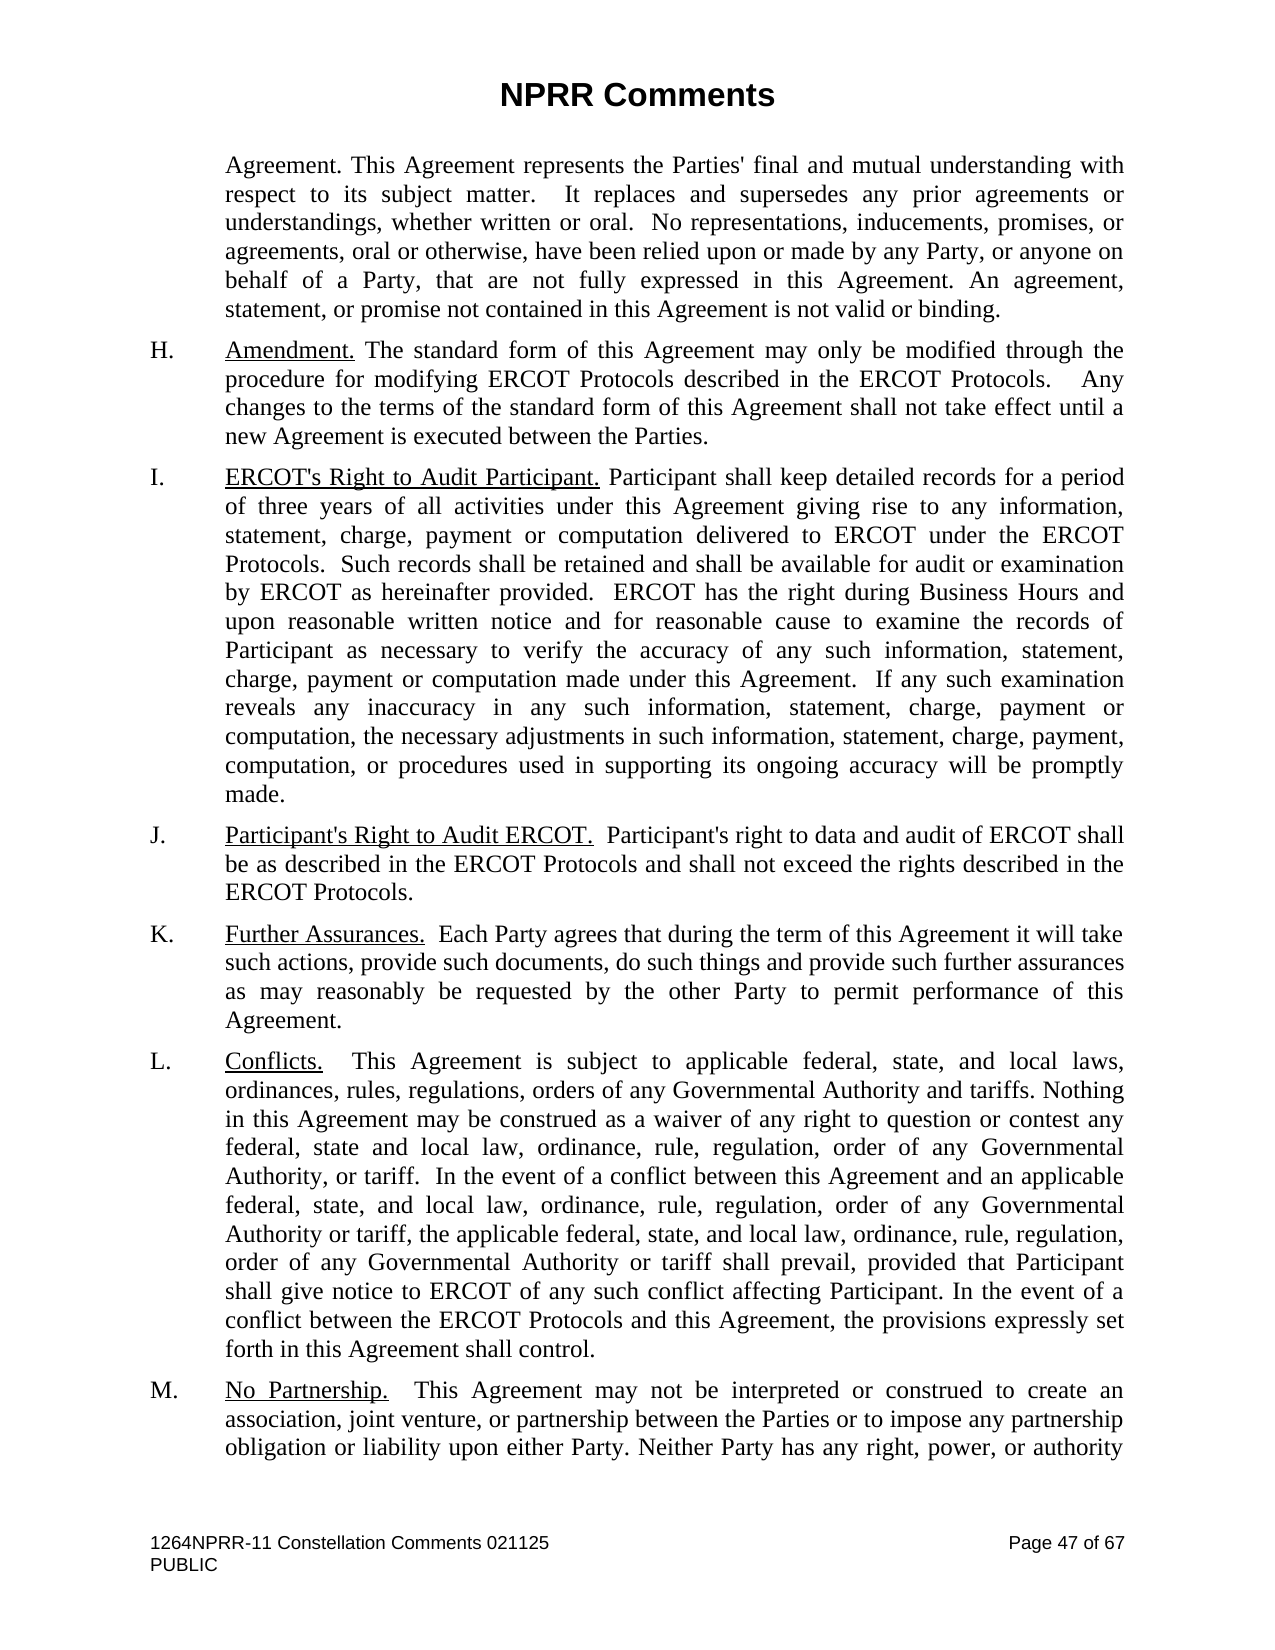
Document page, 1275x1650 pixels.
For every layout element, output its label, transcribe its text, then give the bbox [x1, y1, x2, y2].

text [150, 1375, 1125, 1461]
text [150, 150, 1125, 322]
text J. Participant's Right to Audit ERCOT. Participant's right to data and audit of ERCOT shall be as described in the ERCOT Protocols and shall not exceed the rights described in the ERCOT Protocols. [150, 820, 1125, 906]
text H. Amendment. The standard form of this Agreement may only be modified through the procedure for modifying ERCOT Protocols described in the ERCOT Protocols. Any changes to the terms of the standard form of this Agreement shall not take effect until a new Agreement is executed between the Parties. [150, 335, 1125, 450]
text I. ERCOT's Right to Audit Participant. Participant shall keep detailed records for a period of three years of all activities under this Agreement giving rise to any information, statement, charge, payment or computation delivered to ERCOT under the ERCOT Protocols. Such records shall be retained and shall be available for audit or examination by ERCOT as hereinafter provided. ERCOT has the right during Business Hours and upon reasonable written notice and for reasonable cause to examine the records of Participant as necessary to verify the accuracy of any such information, statement, charge, payment or computation made under this Agreement. If any such examination reveals any inaccuracy in any such information, statement, charge, payment or computation, the necessary adjustments in such information, statement, charge, payment, computation, or procedures used in supporting its ongoing accuracy will be promptly made. [150, 462, 1125, 807]
text K. Further Assurances. Each Party agrees that during the term of this Agreement it will take such actions, provide such documents, do such things and provide such further assurances as may reasonably be requested by the other Party to permit performance of this Agreement. [150, 919, 1125, 1034]
text L. Conflicts. This Agreement is subject to applicable federal, state, and local laws, ordinances, rules, regulations, orders of any Governmental Authority and tariffs. Nothing in this Agreement may be construed as a waiver of any right to question or contest any federal, state and local law, ordinance, rule, regulation, order of any Governmental Authority, or tariff. In the event of a conflict between this Agreement and an applicable federal, state, and local law, ordinance, rule, regulation, order of any Governmental Authority or tariff, the applicable federal, state, and local law, ordinance, rule, regulation, order of any Governmental Authority or tariff shall prevail, provided that Participant shall give notice to ERCOT of any such conflict affecting Participant. In the event of a conflict between the ERCOT Protocols and this Agreement, the provisions expressly set forth in this Agreement shall control. [150, 1046, 1125, 1362]
